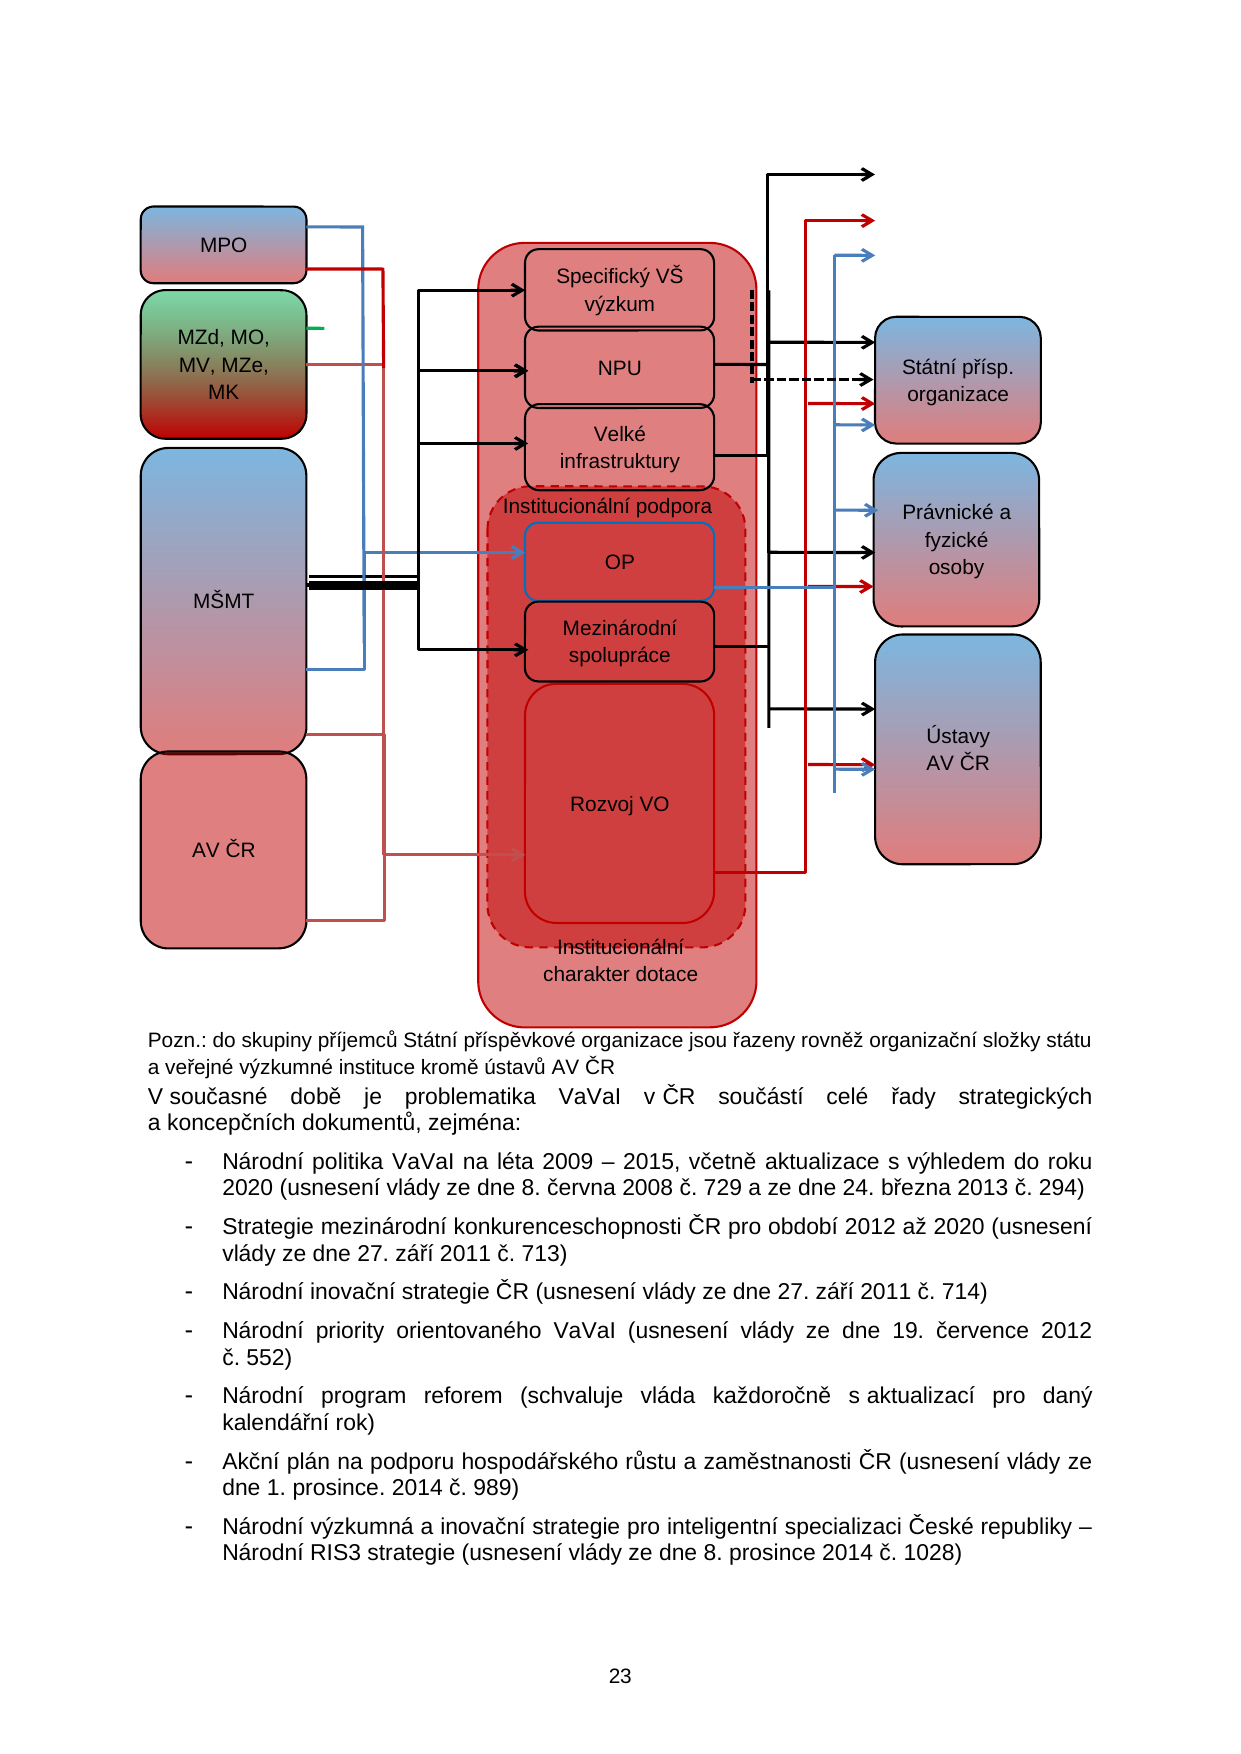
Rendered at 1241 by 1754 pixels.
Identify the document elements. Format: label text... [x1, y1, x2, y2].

text V současné době je problematika VaVaI v ČR součástí celé řady strategických a koncepčních dokumentů, zejména: [148, 1083, 1092, 1135]
list Strategie mezinárodní konkurenceschopnosti ČR pro období 2012 až 2020 (usnesení vlády ze dne 27. září 2011 č. 713) [185, 1213, 1092, 1266]
list Národní inovační strategie ČR (usnesení vlády ze dne 27. září 2011 č. 714) [185, 1278, 1092, 1305]
text Pozn.: do skupiny příjemců Státní příspěvkové organizace jsou řazeny rovněž organizační složky státu a veřejné výzkumné instituce kromě ústavů AV ČR [148, 1028, 1092, 1079]
list Národní politika VaVaI na léta 2009 – 2015, včetně aktualizace s výhledem do roku 2020 (usnesení vlády ze dne 8. června 2008 č. 729 a ze dne 24. března 2013 č. 294) [185, 1148, 1092, 1201]
list Národní výzkumná a inovační strategie pro inteligentní specializaci České republiky – Národní RIS3 strategie (usnesení vlády ze dne 8. prosince 2014 č. 1028) [185, 1513, 1092, 1566]
list Národní priority orientovaného VaVaI (usnesení vlády ze dne 19. července 2012 č. 552) [185, 1317, 1092, 1370]
list Národní program reforem (schvaluje vláda každoročně s aktualizací pro daný kalendářní rok) [185, 1382, 1092, 1435]
list Akční plán na podporu hospodářského růstu a zaměstnanosti ČR (usnesení vlády ze dne 1. prosince. 2014 č. 989) [185, 1448, 1092, 1500]
